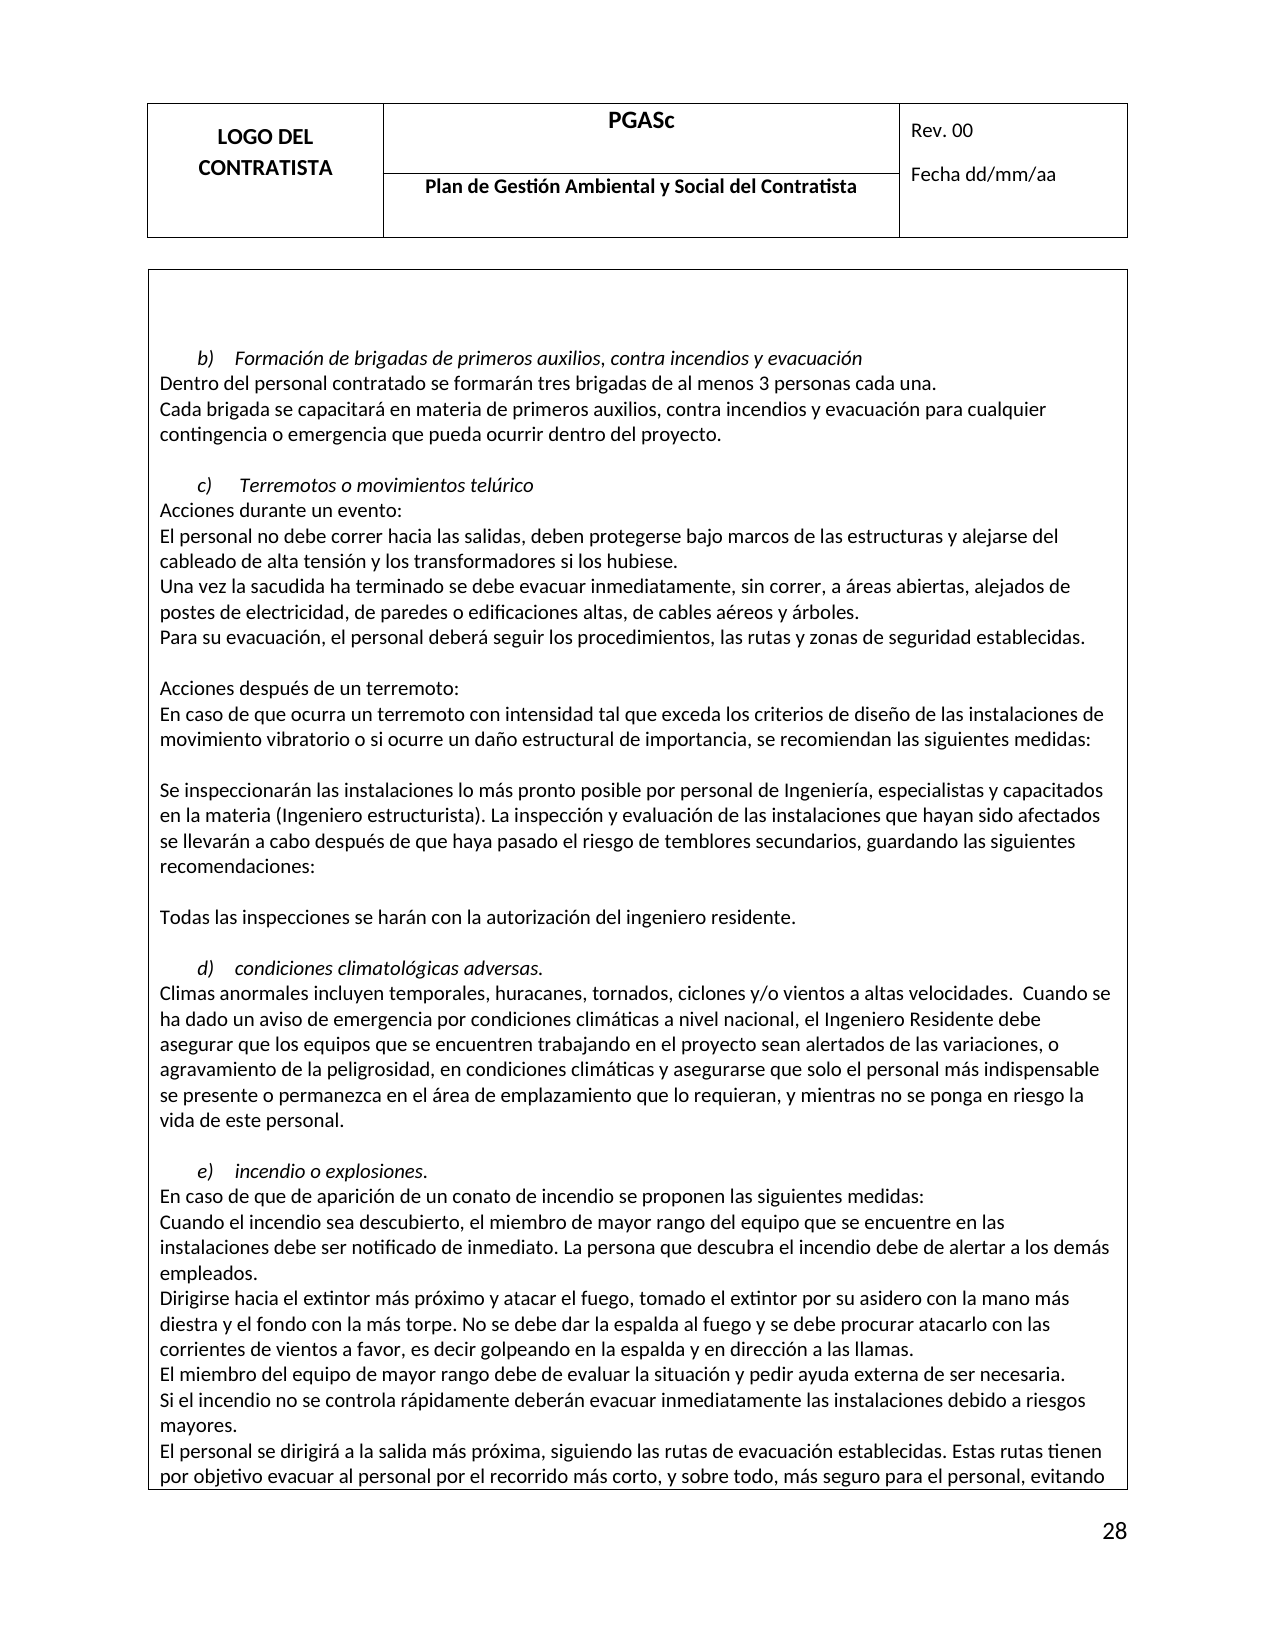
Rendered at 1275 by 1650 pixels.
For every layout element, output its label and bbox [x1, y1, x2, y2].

table_cell [149, 270, 1127, 1489]
